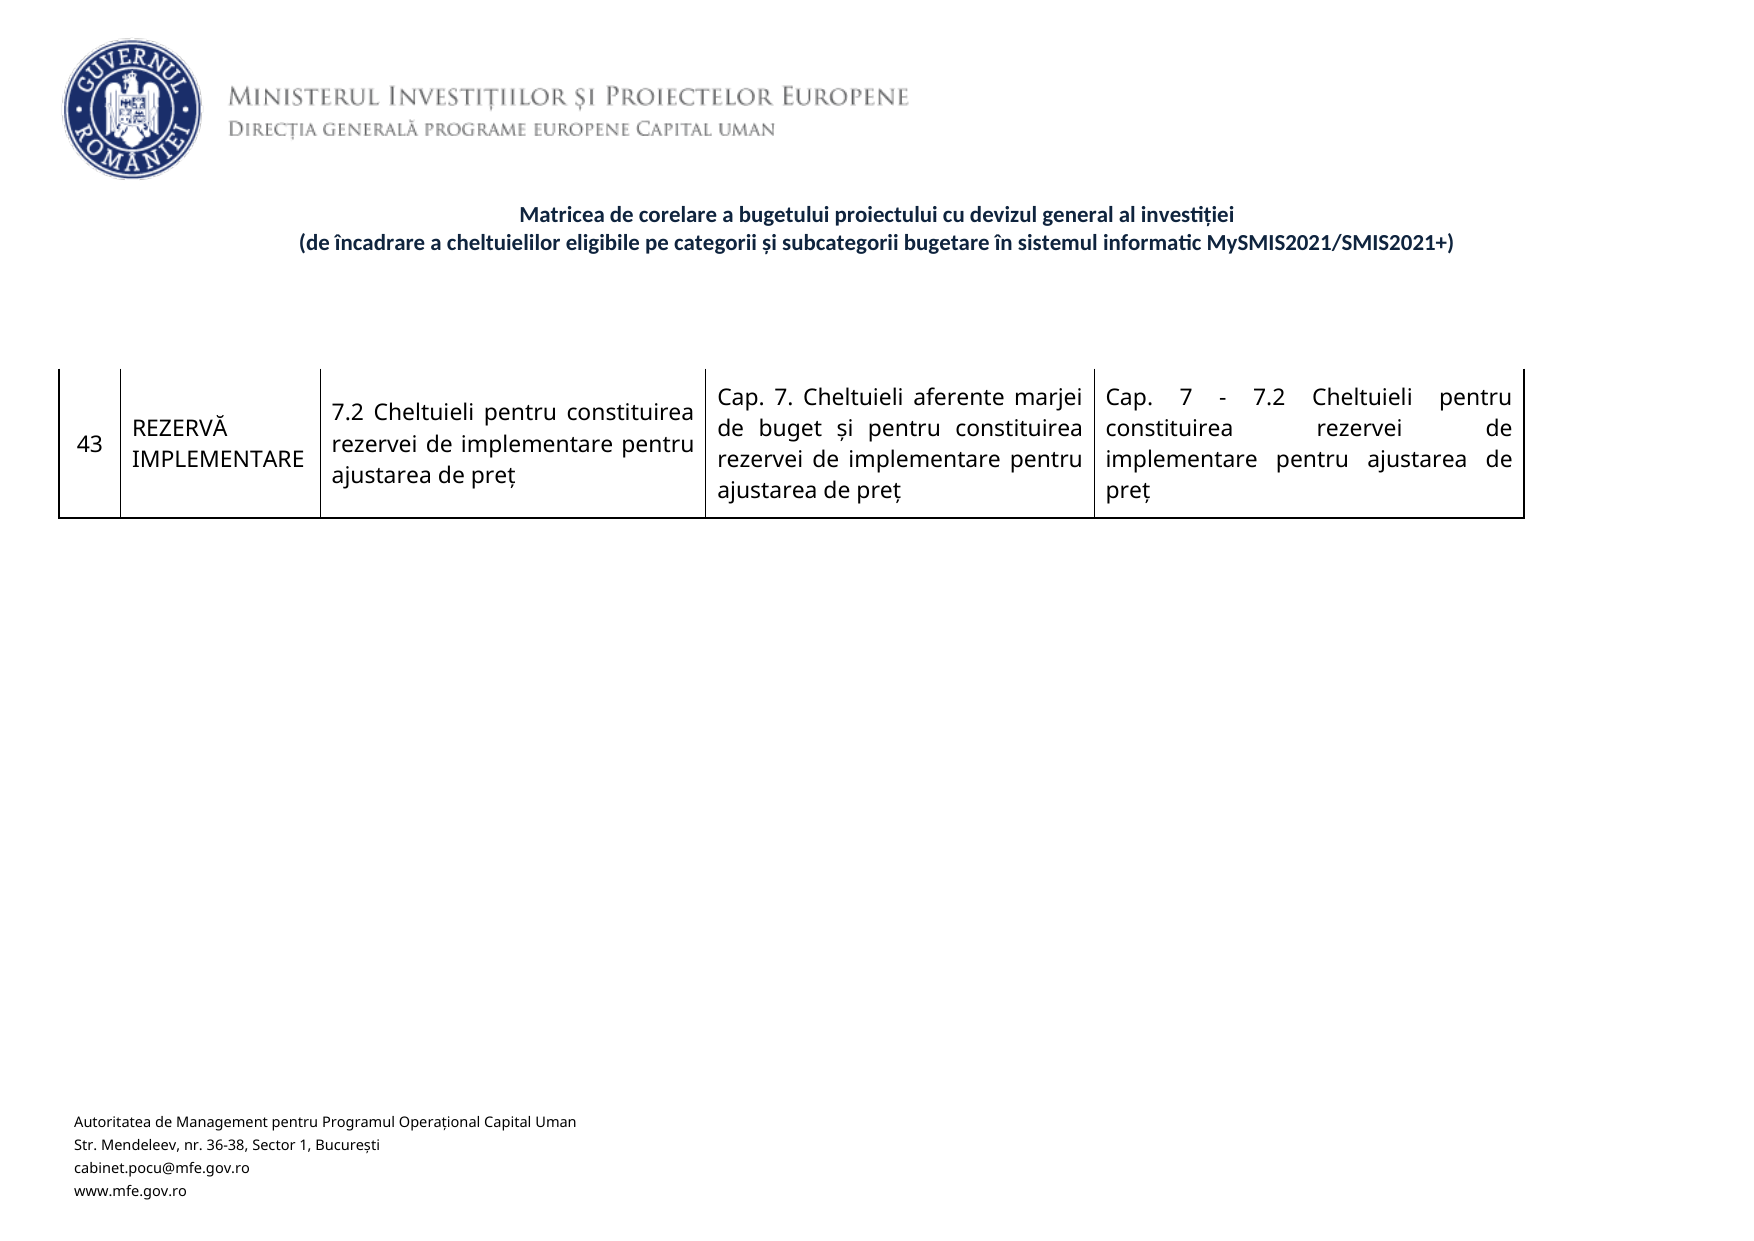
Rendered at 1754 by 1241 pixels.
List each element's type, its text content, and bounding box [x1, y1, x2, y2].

table_cell Cap. 7 - 7.2 Cheltuieli pentru constituirea rezervei de implementare pentru ajustarea de preţ [1095, 369, 1523, 517]
picture [59, 35, 1053, 181]
table_cell 7.2 Cheltuieli pentru constituirea rezervei de implementare pentru ajustarea de preţ [321, 369, 705, 517]
table_cell 43 [60, 369, 120, 517]
table_header Matricea de corelare a bugetului proiectului cu devizul general al investiției (de încadrare a cheltuielilor eligibile pe categorii și subcategorii bugetare în sistemul informatic MySMIS2021/SMIS2021+) [59, 200, 1695, 368]
table_cell Cap. 7. Cheltuieli aferente marjei de buget şi pentru constituirea rezervei de implementare pentru ajustarea de preţ [706, 369, 1094, 517]
table_cell REZERVĂ IMPLEMENTARE [121, 369, 320, 517]
